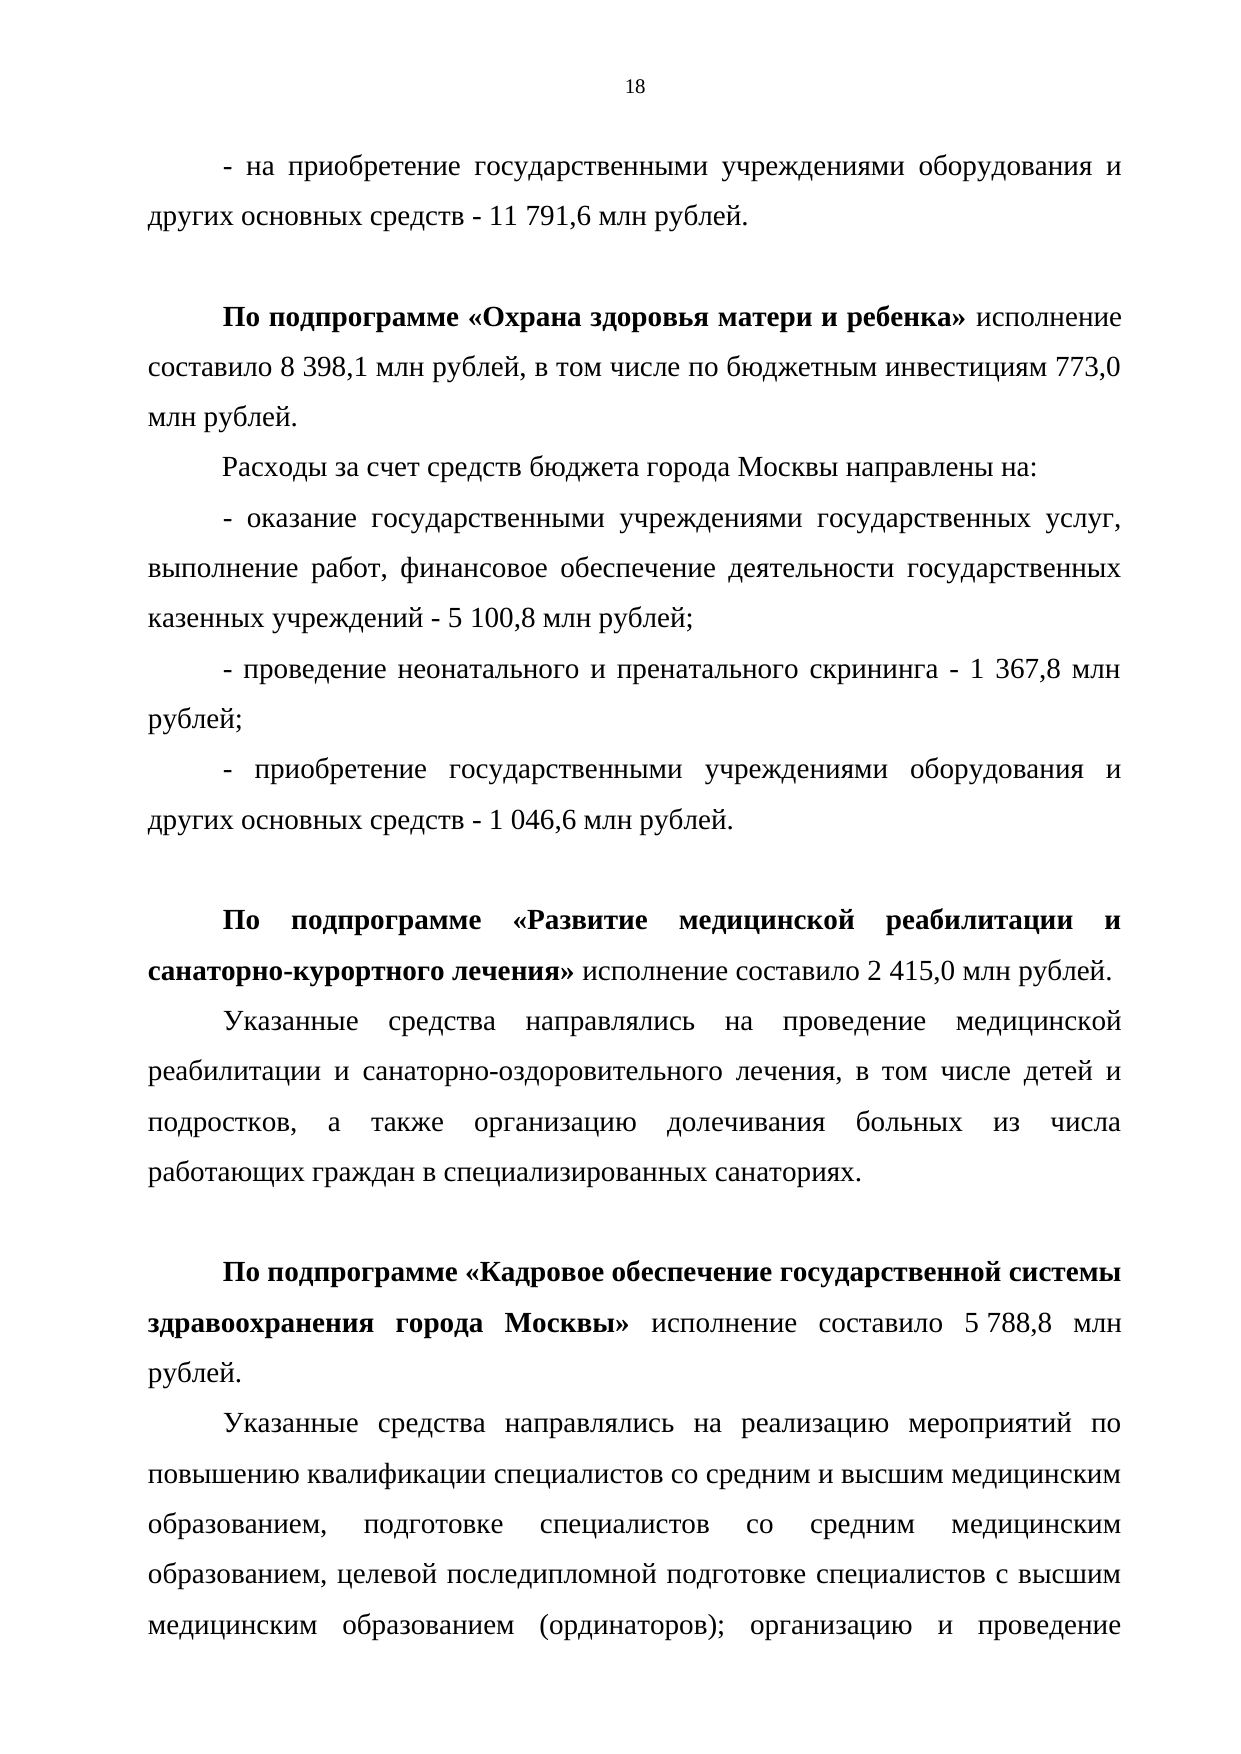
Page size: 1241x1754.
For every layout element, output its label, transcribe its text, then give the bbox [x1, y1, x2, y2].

text - приобретение государственными учреждениями оборудования и других основных средств - 1 046,6 млн рублей. [148, 751, 1122, 835]
text - проведение неонатального и пренатального скрининга - 1 367,8 млн рублей; [148, 651, 1122, 735]
text По подпрограмме «Развитие медицинской реабилитации и санаторно-курортного лечения» исполнение составило 2 415,0 млн рублей. [148, 902, 1122, 986]
text - на приобретение государственными учреждениями оборудования и других основных средств - 11 791,6 млн рублей. [148, 148, 1122, 232]
text По подпрограмме «Охрана здоровья матери и ребенка» исполнение составило 8 398,1 млн рублей, в том числе по бюджетным инвестициям 773,0 млн рублей. [148, 299, 1122, 433]
text Расходы за счет средств бюджета города Москвы направлены на: [148, 449, 1122, 483]
text По подпрограмме «Кадровое обеспечение государственной системы здравоохранения города Москвы» исполнение составило 5 788,8 млн рублей. [148, 1254, 1122, 1389]
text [148, 1406, 1122, 1640]
text - оказание государственными учреждениями государственных услуг, выполнение работ, финансовое обеспечение деятельности государственных казенных учреждений - 5 100,8 млн рублей; [148, 500, 1122, 634]
text Указанные средства направлялись на проведение медицинской реабилитации и санаторно-оздоровительного лечения, в том числе детей и подростков, а также организацию долечивания больных из числа работающих граждан в специализированных санаториях. [148, 1003, 1122, 1187]
